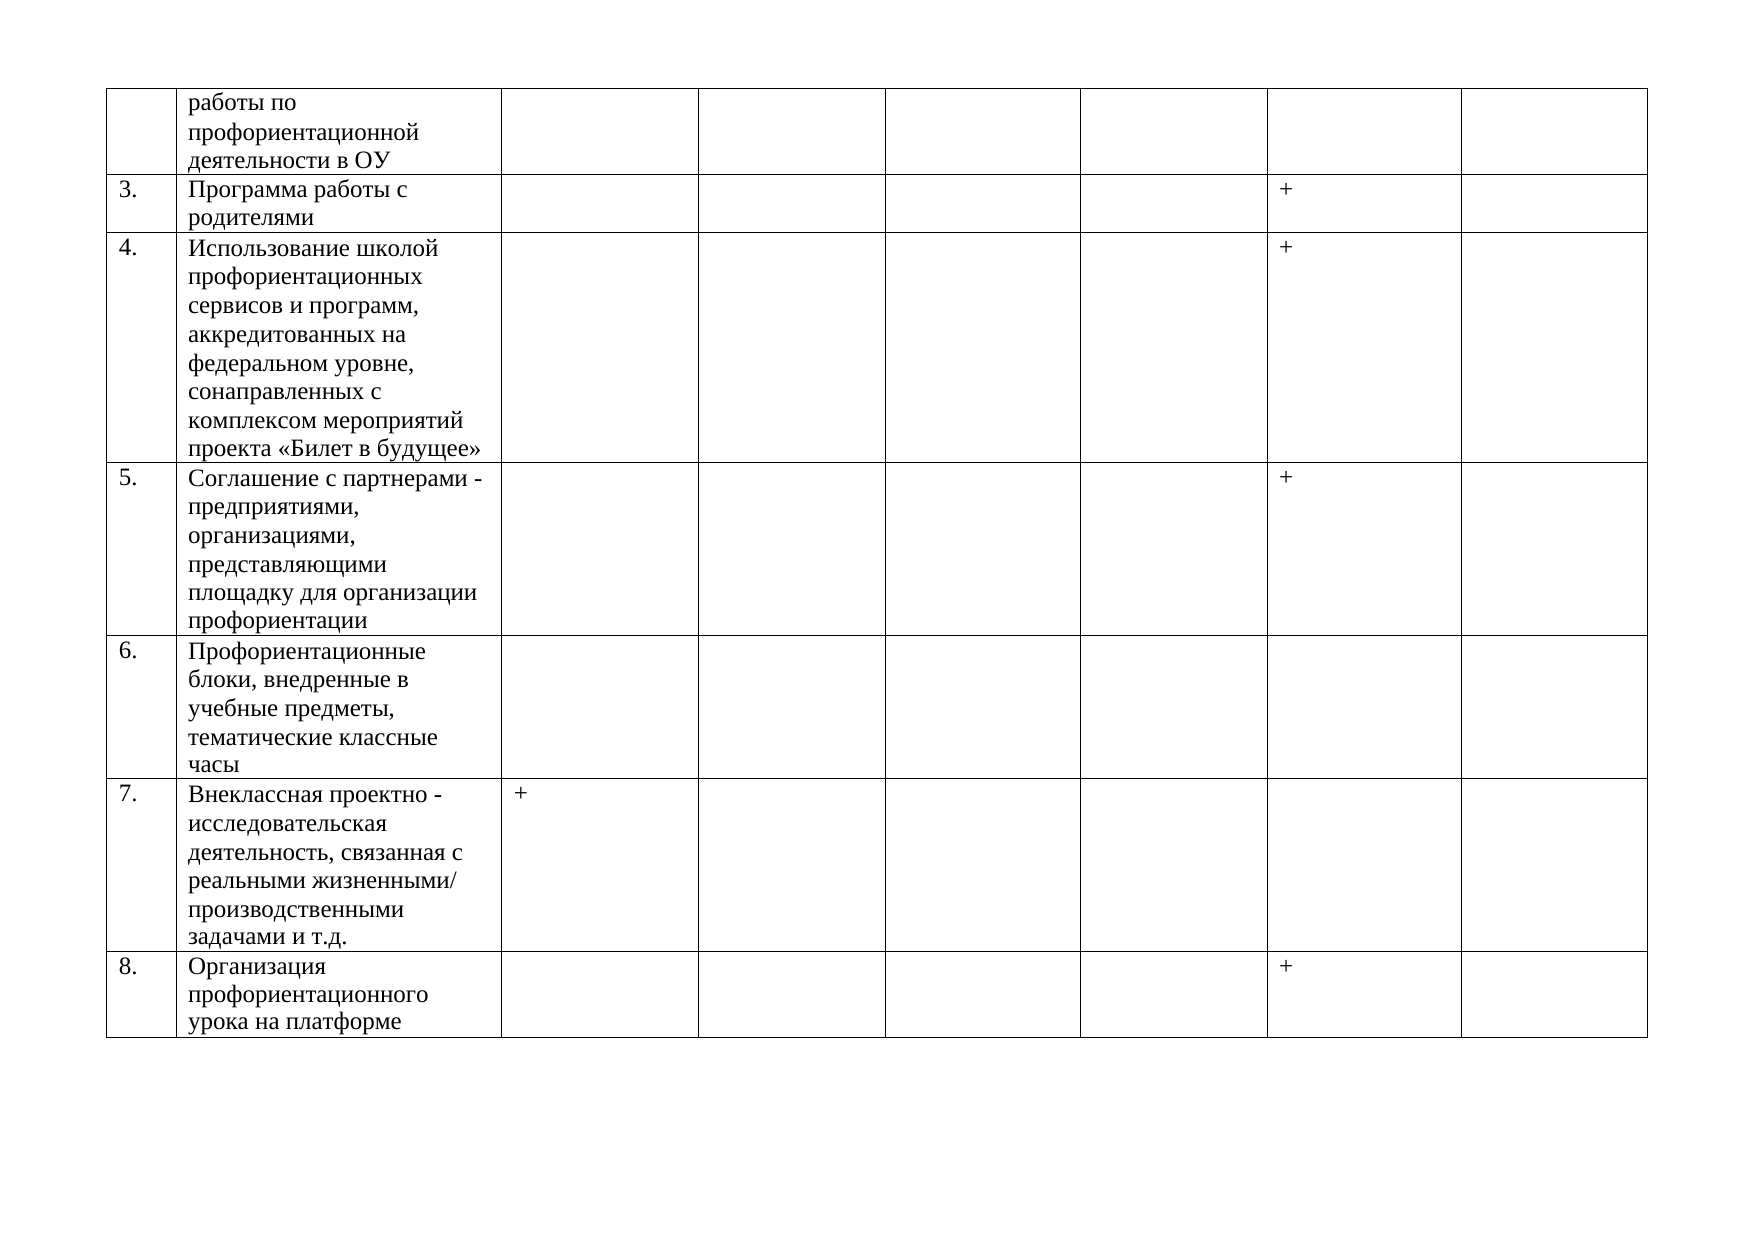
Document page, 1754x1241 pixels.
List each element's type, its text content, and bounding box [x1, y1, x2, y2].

table_cell 7. [107, 779, 176, 951]
table_header [1268, 89, 1461, 174]
table_cell [502, 952, 698, 1037]
table_cell [1462, 952, 1647, 1037]
table_header работы по профориентационной деятельности в ОУ [177, 89, 501, 174]
table_cell [502, 233, 698, 462]
table_cell [886, 779, 1080, 951]
table_cell [1081, 175, 1267, 232]
table_cell Соглашение с партнерами - предприятиями, организациями, представляющими площадку для организации профориентации [177, 463, 501, 635]
table_cell Внеклассная проектно - исследовательская деятельность, связанная с реальными жизненными/ производственными задачами и т.д. [177, 779, 501, 951]
table_header [699, 89, 885, 174]
table_cell [699, 952, 885, 1037]
table_cell Профориентационные блоки, внедренные в учебные предметы, тематические классные часы [177, 636, 501, 778]
table_cell [699, 175, 885, 232]
table_cell 3. [107, 175, 176, 232]
table_cell [502, 636, 698, 778]
table_cell [699, 779, 885, 951]
table_cell [886, 636, 1080, 778]
table_cell [1268, 636, 1461, 778]
table_header [1081, 89, 1267, 174]
table_cell [886, 952, 1080, 1037]
table_cell [1081, 463, 1267, 635]
table_cell [1462, 636, 1647, 778]
table_cell + [1268, 463, 1461, 635]
table_header [502, 89, 698, 174]
table_cell [1081, 779, 1267, 951]
table_cell Программа работы с родителями [177, 175, 501, 232]
table_header [107, 89, 176, 174]
table_cell + [1268, 233, 1461, 462]
table_header [1462, 89, 1647, 174]
table_cell [502, 463, 698, 635]
table_header [886, 89, 1080, 174]
table_cell + [1268, 175, 1461, 232]
table_cell [699, 636, 885, 778]
table_cell Организация профориентационного урока на платформе [177, 952, 501, 1037]
table_cell [886, 233, 1080, 462]
table_cell 8. [107, 952, 176, 1037]
table_cell 6. [107, 636, 176, 778]
table_cell [1462, 233, 1647, 462]
table_cell [1462, 779, 1647, 951]
table_cell 5. [107, 463, 176, 635]
table_cell [886, 463, 1080, 635]
table_cell [1462, 463, 1647, 635]
table_cell [1081, 952, 1267, 1037]
table_cell [1081, 233, 1267, 462]
table_cell [502, 175, 698, 232]
table_cell + [502, 779, 698, 951]
table_cell [699, 463, 885, 635]
table_cell [1268, 779, 1461, 951]
table_cell Использование школой профориентационных сервисов и программ, аккредитованных на федеральном уровне, сонаправленных с комплексом мероприятий проекта «Билет в будущее» [177, 233, 501, 462]
table_cell [1081, 636, 1267, 778]
table_cell 4. [107, 233, 176, 462]
table_cell + [1268, 952, 1461, 1037]
table_cell [886, 175, 1080, 232]
table_cell [1462, 175, 1647, 232]
table_cell [699, 233, 885, 462]
